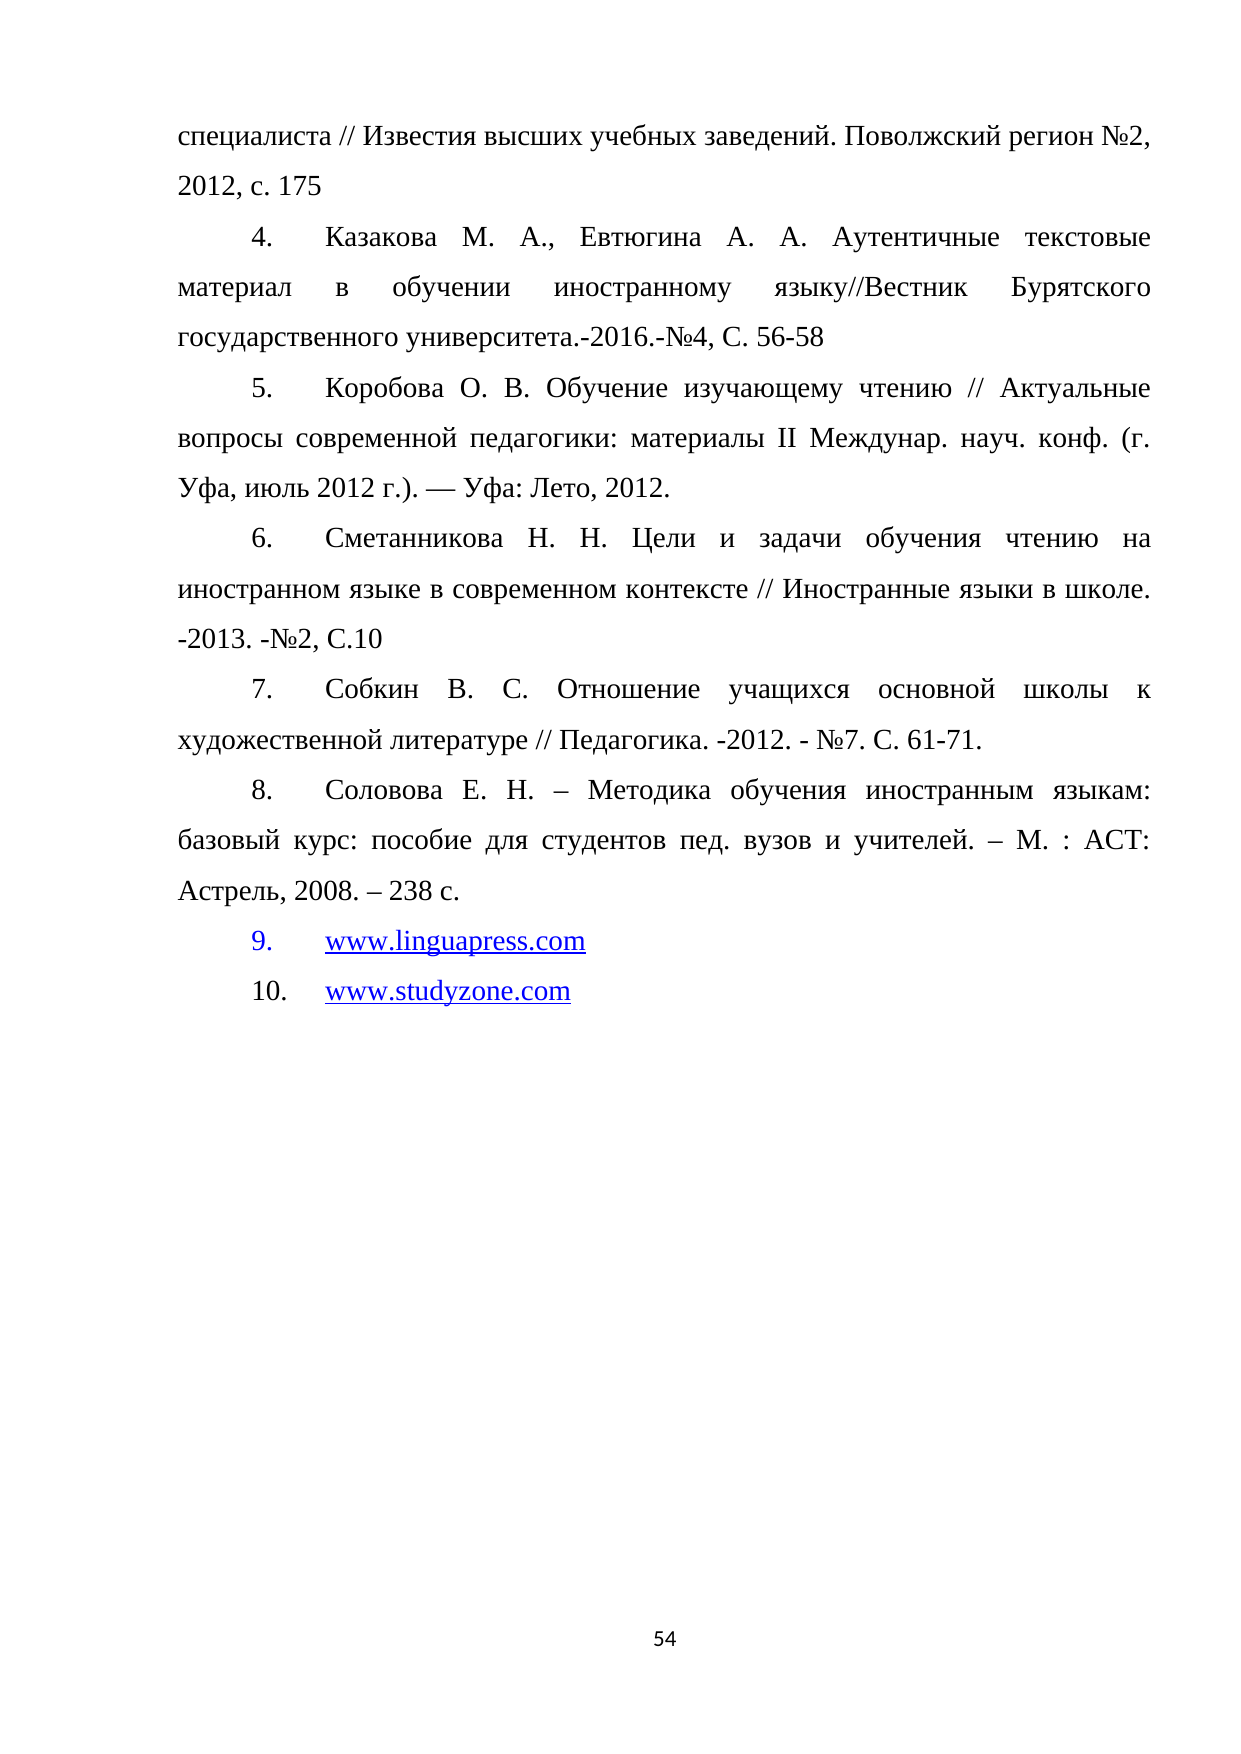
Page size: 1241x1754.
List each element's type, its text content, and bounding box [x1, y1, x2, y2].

list Казакова М. А., Евтюгина А. А. Аутентичные текстовые материал в обучении иностранному языку//Вестник Бурятского государственного университета.-2016.-№4, С. 56-58 [177, 219, 1152, 353]
list Соловова Е. Н. – Методика обучения иностранным языкам: базовый курс: пособие для студентов пед. вузов и учителей. – М. : АСТ: Астрель, 2008. – 238 с. [177, 772, 1152, 906]
list www.studyzone.com [177, 973, 1152, 1007]
list Коробова О. В. Обучение изучающему чтению // Актуальные вопросы современной педагогики: материалы II Междунар. науч. конф. (г. Уфа, июль 2012 г.). — Уфа: Лето, 2012. [177, 370, 1152, 420]
list Собкин В. С. Отношение учащихся основной школы к художественной литературе // Педагогика. -2012. - №7. С. 61-71. [177, 672, 1152, 755]
list Коробова О. В. Обучение изучающему чтению // Актуальные вопросы современной педагогики: материалы II Междунар. науч. конф. (г. Уфа, июль 2012 г.). — Уфа: Лето, 2012. [177, 453, 1152, 504]
list Сметанникова Н. Н. Цели и задачи обучения чтению на иностранном языке в современном контексте // Иностранные языки в школе. -2013. -№2, С.10 [177, 521, 1152, 655]
list www.linguapress.com [177, 923, 1152, 957]
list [177, 118, 1152, 202]
